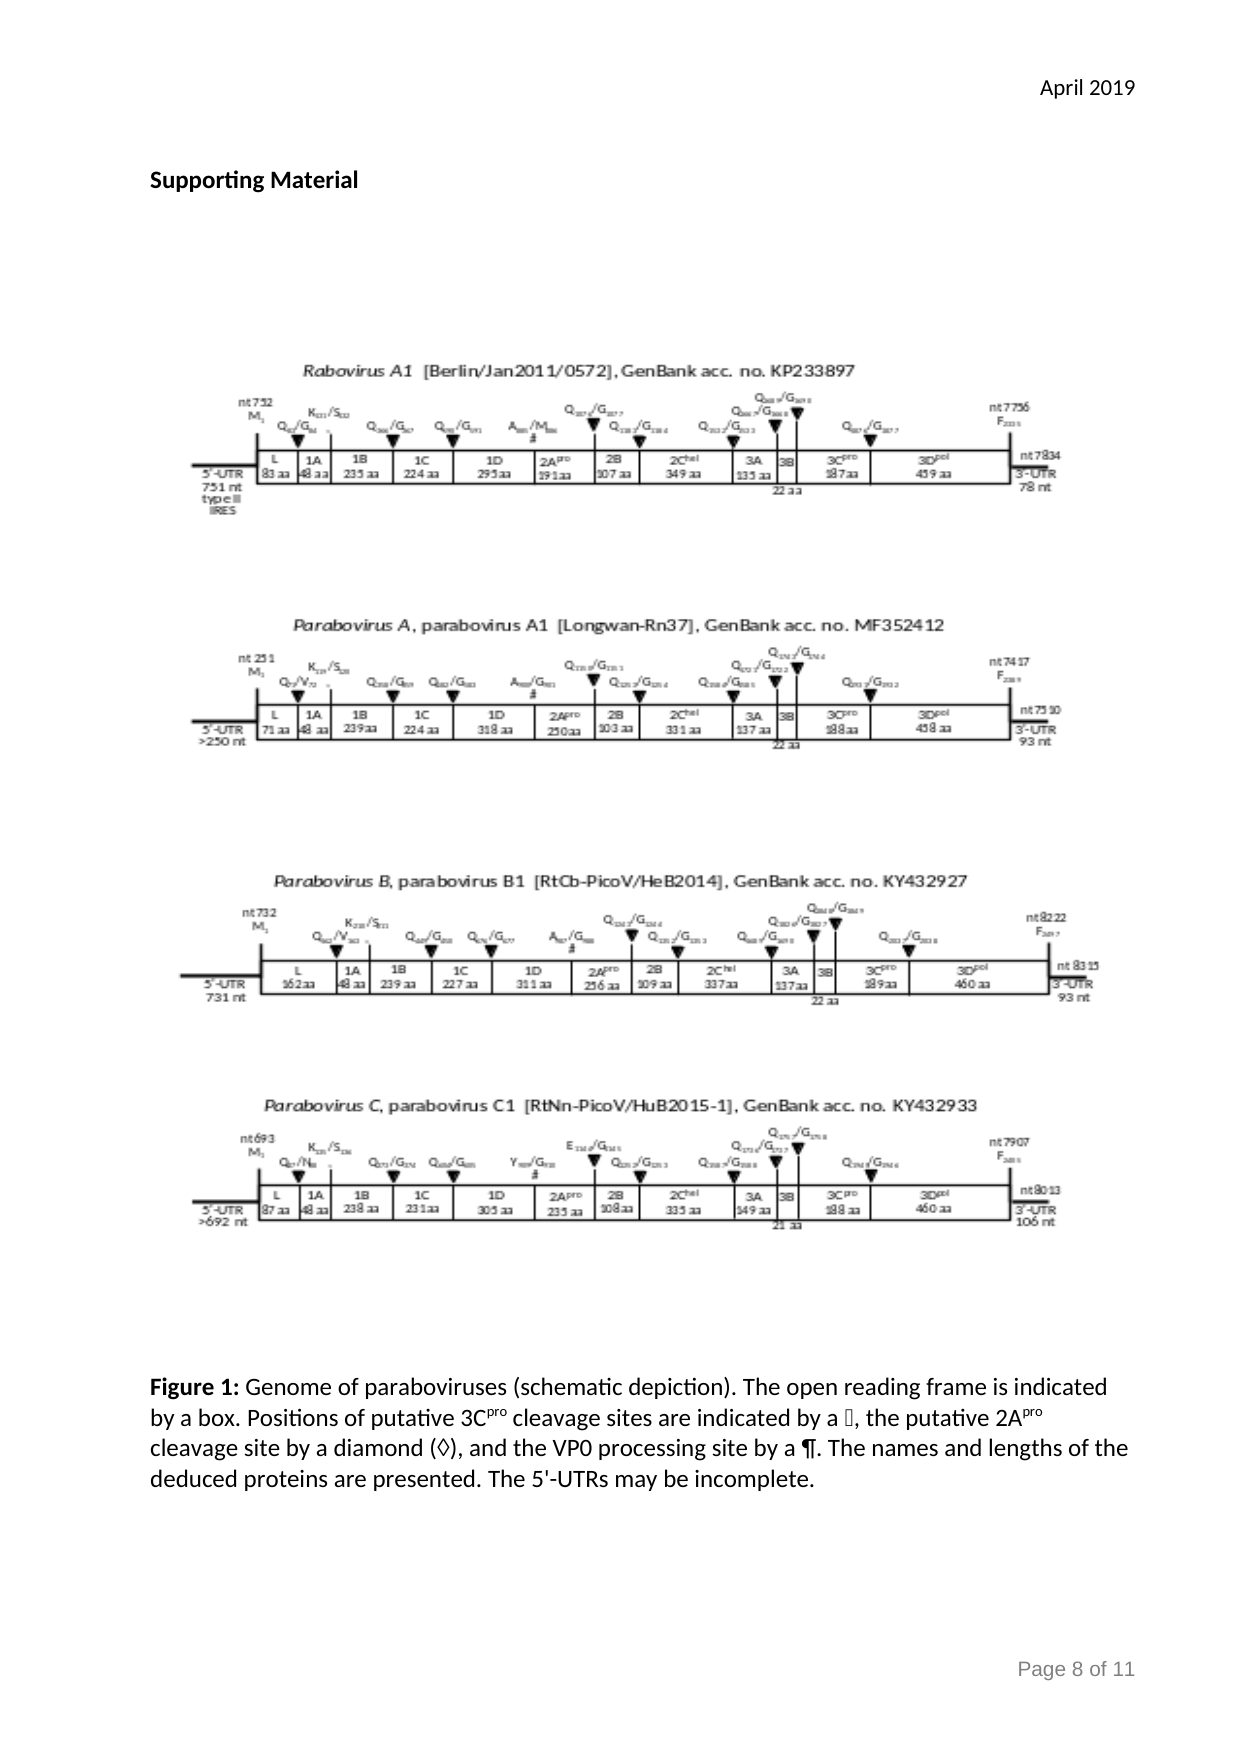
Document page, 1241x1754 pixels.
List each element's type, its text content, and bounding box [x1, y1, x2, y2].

text Figure 1: Genome of paraboviruses (schematic depiction). The open reading frame is indicated by a box. Positions of putative 3Cpro cleavage sites are indicated by a , the putative 2Apro cleavage site by a diamond (), and the VP0 processing site by a ¶. The names and lengths of the deduced proteins are presented. The 5'-UTRs may be incomplete. [150, 1372, 1135, 1494]
text Supporting Material [150, 164, 1135, 194]
